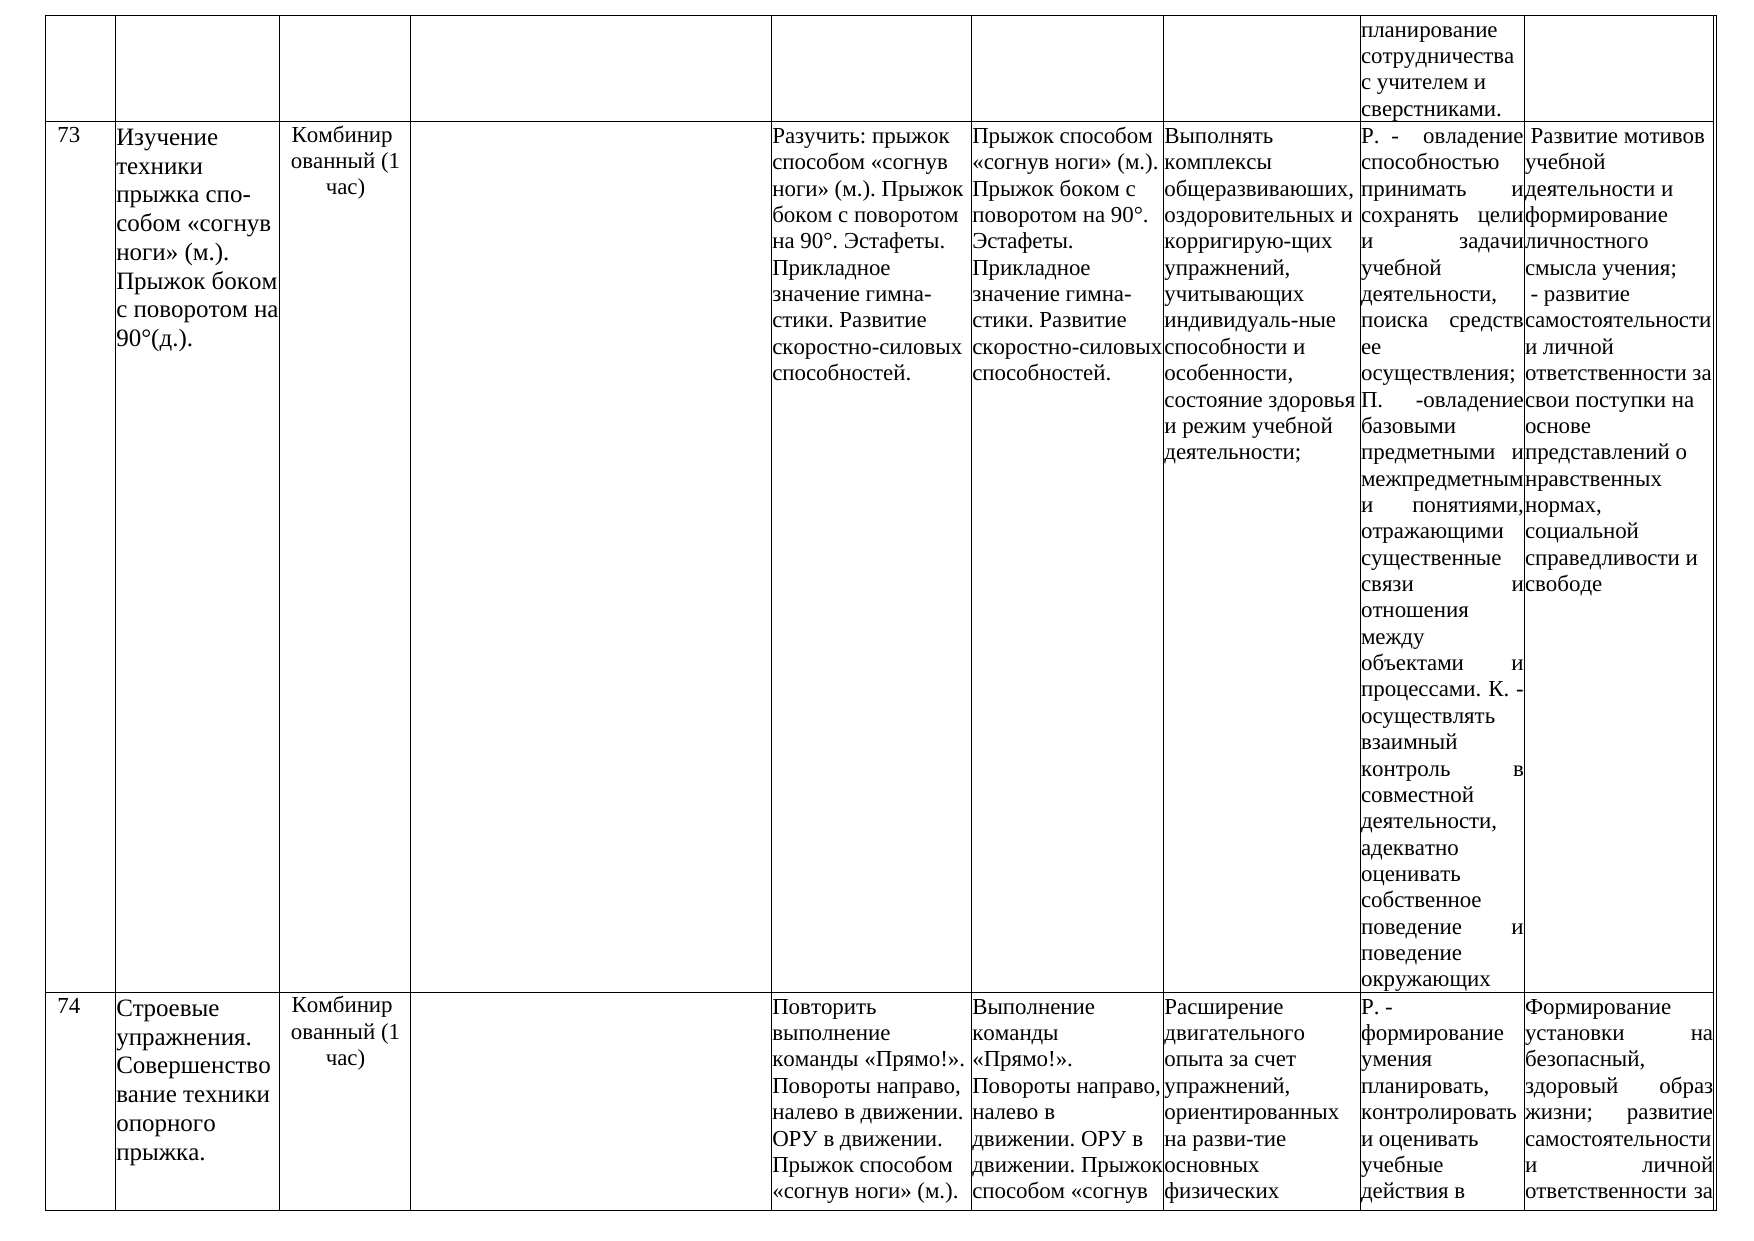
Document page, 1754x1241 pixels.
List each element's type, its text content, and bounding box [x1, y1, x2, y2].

table_cell [411, 16, 771, 121]
table_cell Развитие мотивов учебной деятельности и формирование личностного смысла учения; - развитие самостоятельности и личной ответственности за свои поступки на основе представлений о нравственных нормах, социальной справедливости и свободе [1525, 122, 1713, 992]
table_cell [1361, 993, 1524, 1210]
table_cell Разучить: прыжок способом «согнув ноги» (м.). Прыжок боком с поворотом на 90°. Эстафеты. Прикладное значение гимна-стики. Развитие скоростно-силовых способностей. [772, 122, 971, 992]
table_cell Прыжок способом «согнув ноги» (м.). Прыжок боком с поворотом на 90°. Эстафеты. Прикладное значение гимна-стики. Развитие скоростно-силовых способностей. [972, 122, 1163, 992]
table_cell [1164, 16, 1360, 121]
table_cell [116, 993, 279, 1210]
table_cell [972, 16, 1163, 121]
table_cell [772, 16, 971, 121]
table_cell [1361, 16, 1524, 121]
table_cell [1525, 993, 1713, 1210]
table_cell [772, 993, 971, 1210]
table_cell [411, 122, 771, 992]
table_cell 72 [46, 16, 115, 121]
table_cell Выполнять комплексы общеразвиваюших, оздоровительных и корригирую-щих упражнений, учитывающих индивидуаль-ные способности и особенности, состояние здоровья и режим учебной деятельности; [1164, 122, 1360, 992]
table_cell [1164, 993, 1360, 1210]
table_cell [280, 16, 410, 121]
table_cell Р. - овладение способностью принимать и сохранять цели и задачи учебной деятельности, поиска средств ее осуществления; П. -овладение базовыми предметными и межпредметными понятиями, отражающими существенные связи и отношения между объектами и процессами. К. - осуществлять взаимный контроль в совместной деятельности, адекватно оценивать собственное поведение и поведение окружающих [1361, 122, 1524, 992]
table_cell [116, 16, 279, 121]
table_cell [1525, 16, 1713, 121]
table_cell 73 [46, 122, 115, 992]
table_cell 74 [46, 993, 115, 1210]
table_cell [411, 993, 771, 1210]
table_cell Изучение техники прыжка способом «согнув ноги» (м.). Прыжок боком с поворотом на 90°(д.). [116, 122, 279, 992]
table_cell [280, 993, 410, 1210]
table_cell Комбинир ованный (1 час) [280, 122, 410, 992]
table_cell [972, 993, 1163, 1210]
